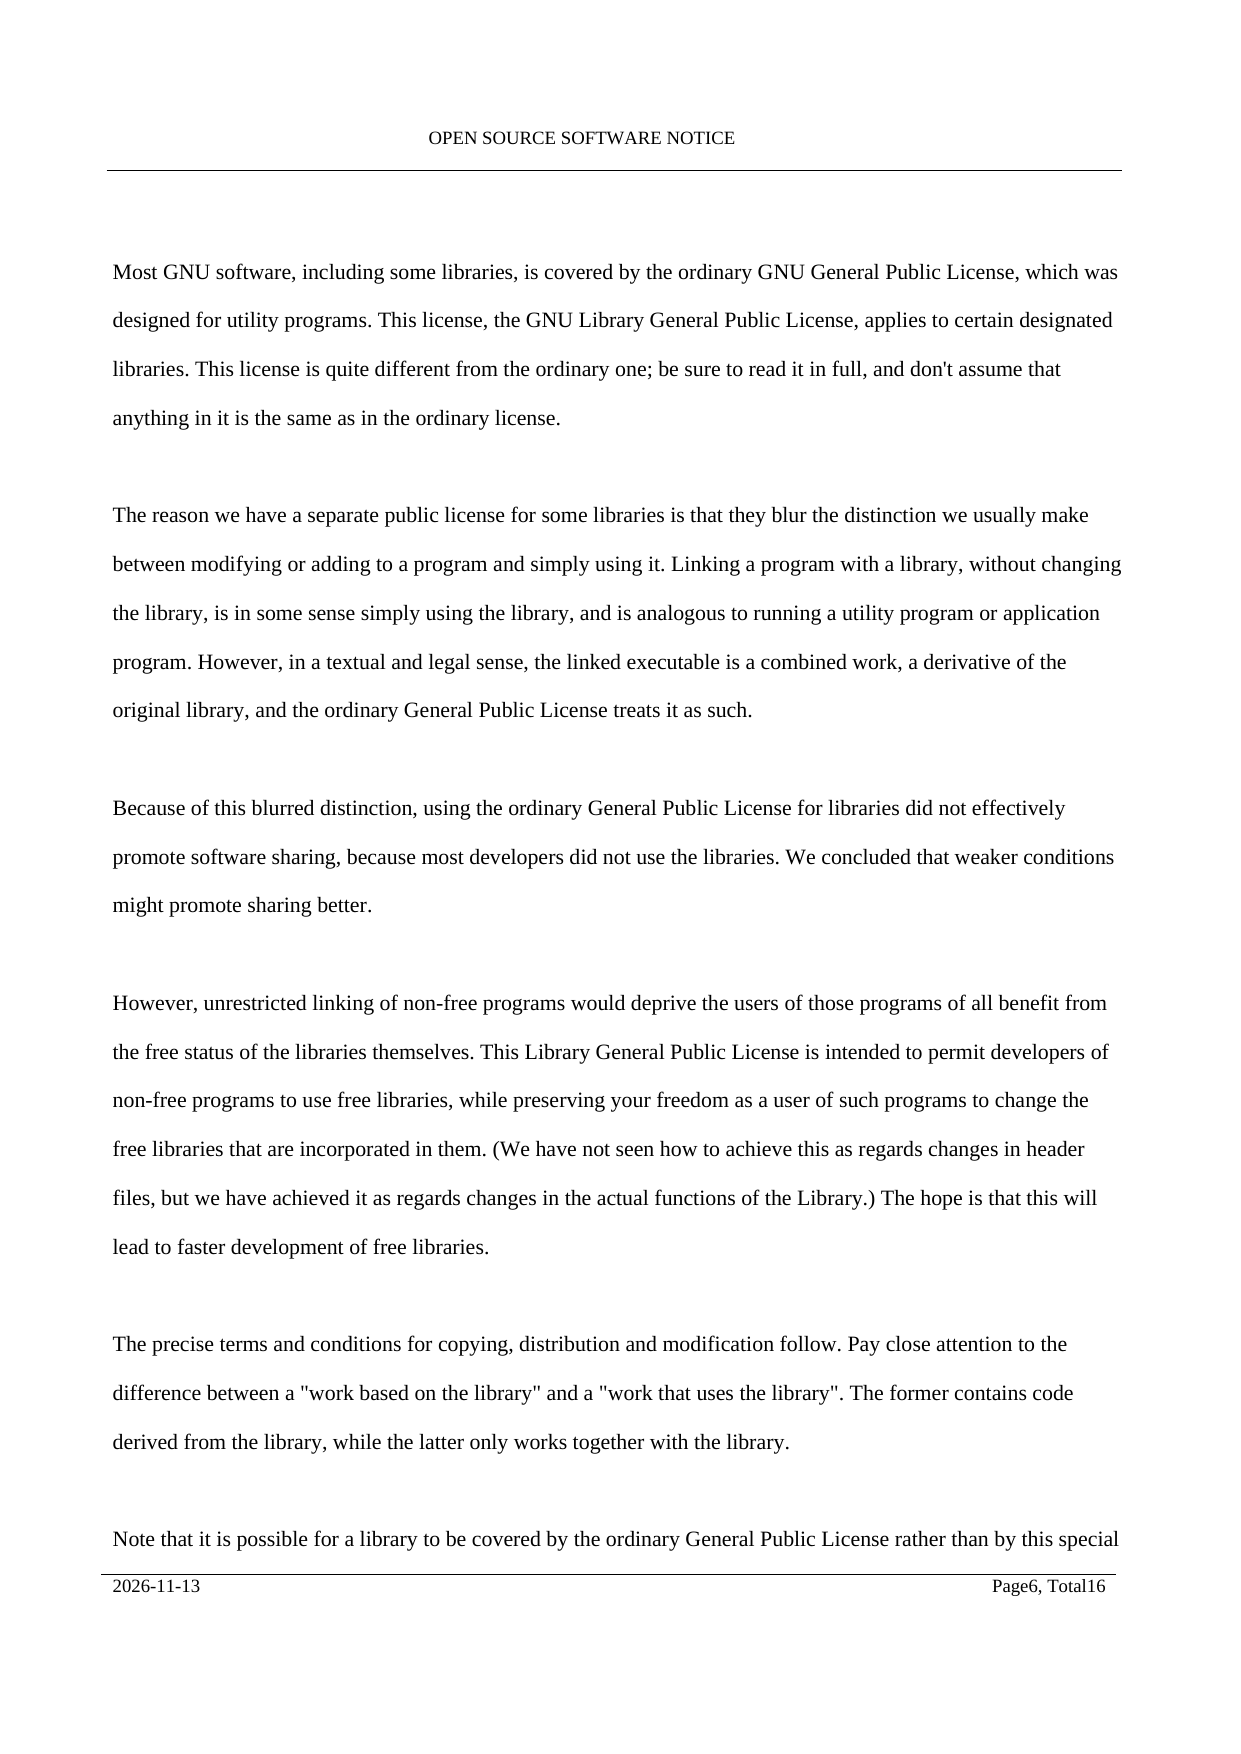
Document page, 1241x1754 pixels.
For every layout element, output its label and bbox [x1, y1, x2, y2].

text [112, 206, 1128, 1555]
